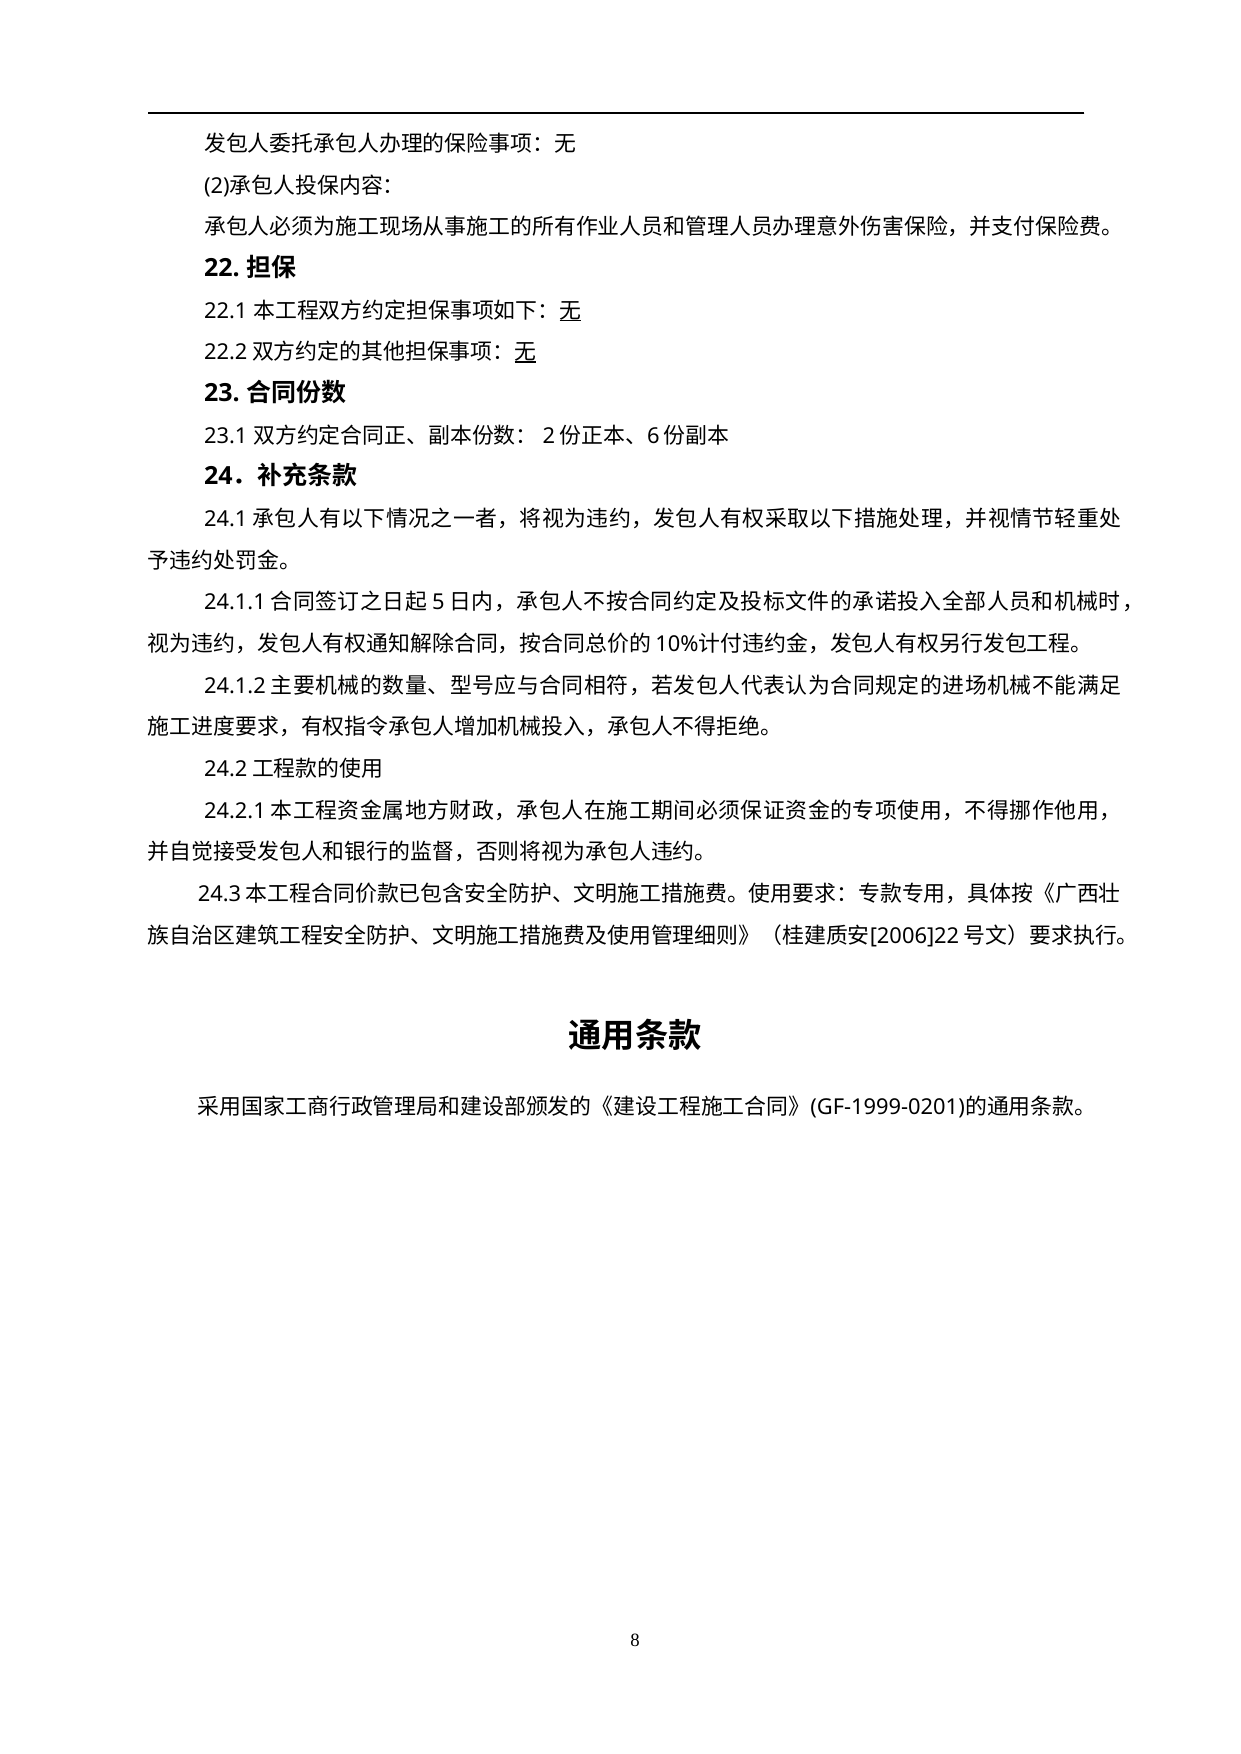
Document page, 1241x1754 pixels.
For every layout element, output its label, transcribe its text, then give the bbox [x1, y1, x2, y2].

text 22.1 本工程双方约定担保事项如下：无 [148, 285, 1122, 326]
text 承包人必须为施工现场从事施工的所有作业人员和管理人员办理意外伤害保险，并支付保险费。 [148, 201, 1122, 243]
text 24.2工程款的使用 [148, 743, 1122, 785]
text 24.1.2主要机械的数量、型号应与合同相符，若发包人代表认为合同规定的进场机械不能满足施工进度要求，有权指令承包人增加机械投入，承包人不得拒绝。 [148, 660, 1122, 743]
text 24.3本工程合同价款已包含安全防护、文明施工措施费。使用要求：专款专用，具体按《广西壮族自治区建筑工程安全防护、文明施工措施费及使用管理细则》（桂建质安[2006]22号文）要求执行。 [148, 868, 1122, 951]
text 22.2双方约定的其他担保事项：无 [148, 326, 1122, 368]
text 23. 合同份数 [148, 368, 1122, 410]
text 24.1.1合同签订之日起5日内，承包人不按合同约定及投标文件的承诺投入全部人员和机械时，视为违约，发包人有权通知解除合同，按合同总价的10%计付违约金，发包人有权另行发包工程。 [148, 576, 1122, 660]
text 24．补充条款 [148, 451, 1122, 493]
text 24.1承包人有以下情况之一者，将视为违约，发包人有权采取以下措施处理，并视情节轻重处予违约处罚金。 [148, 493, 1122, 576]
text 23.1 双方约定合同正、副本份数： 2份正本、6份副本 [148, 410, 1122, 451]
text 采用国家工商行政管理局和建设部颁发的《建设工程施工合同》(GF-1999-0201)的通用条款。 [148, 1081, 1122, 1123]
text 通用条款 [148, 1009, 1122, 1057]
text 24.2.1本工程资金属地方财政，承包人在施工期间必须保证资金的专项使用，不得挪作他用，并自觉接受发包人和银行的监督，否则将视为承包人违约。 [148, 785, 1122, 868]
text (2)承包人投保内容： [148, 160, 1122, 201]
text 发包人委托承包人办理的保险事项：无 [148, 118, 1122, 160]
text 22. 担保 [148, 243, 1122, 285]
